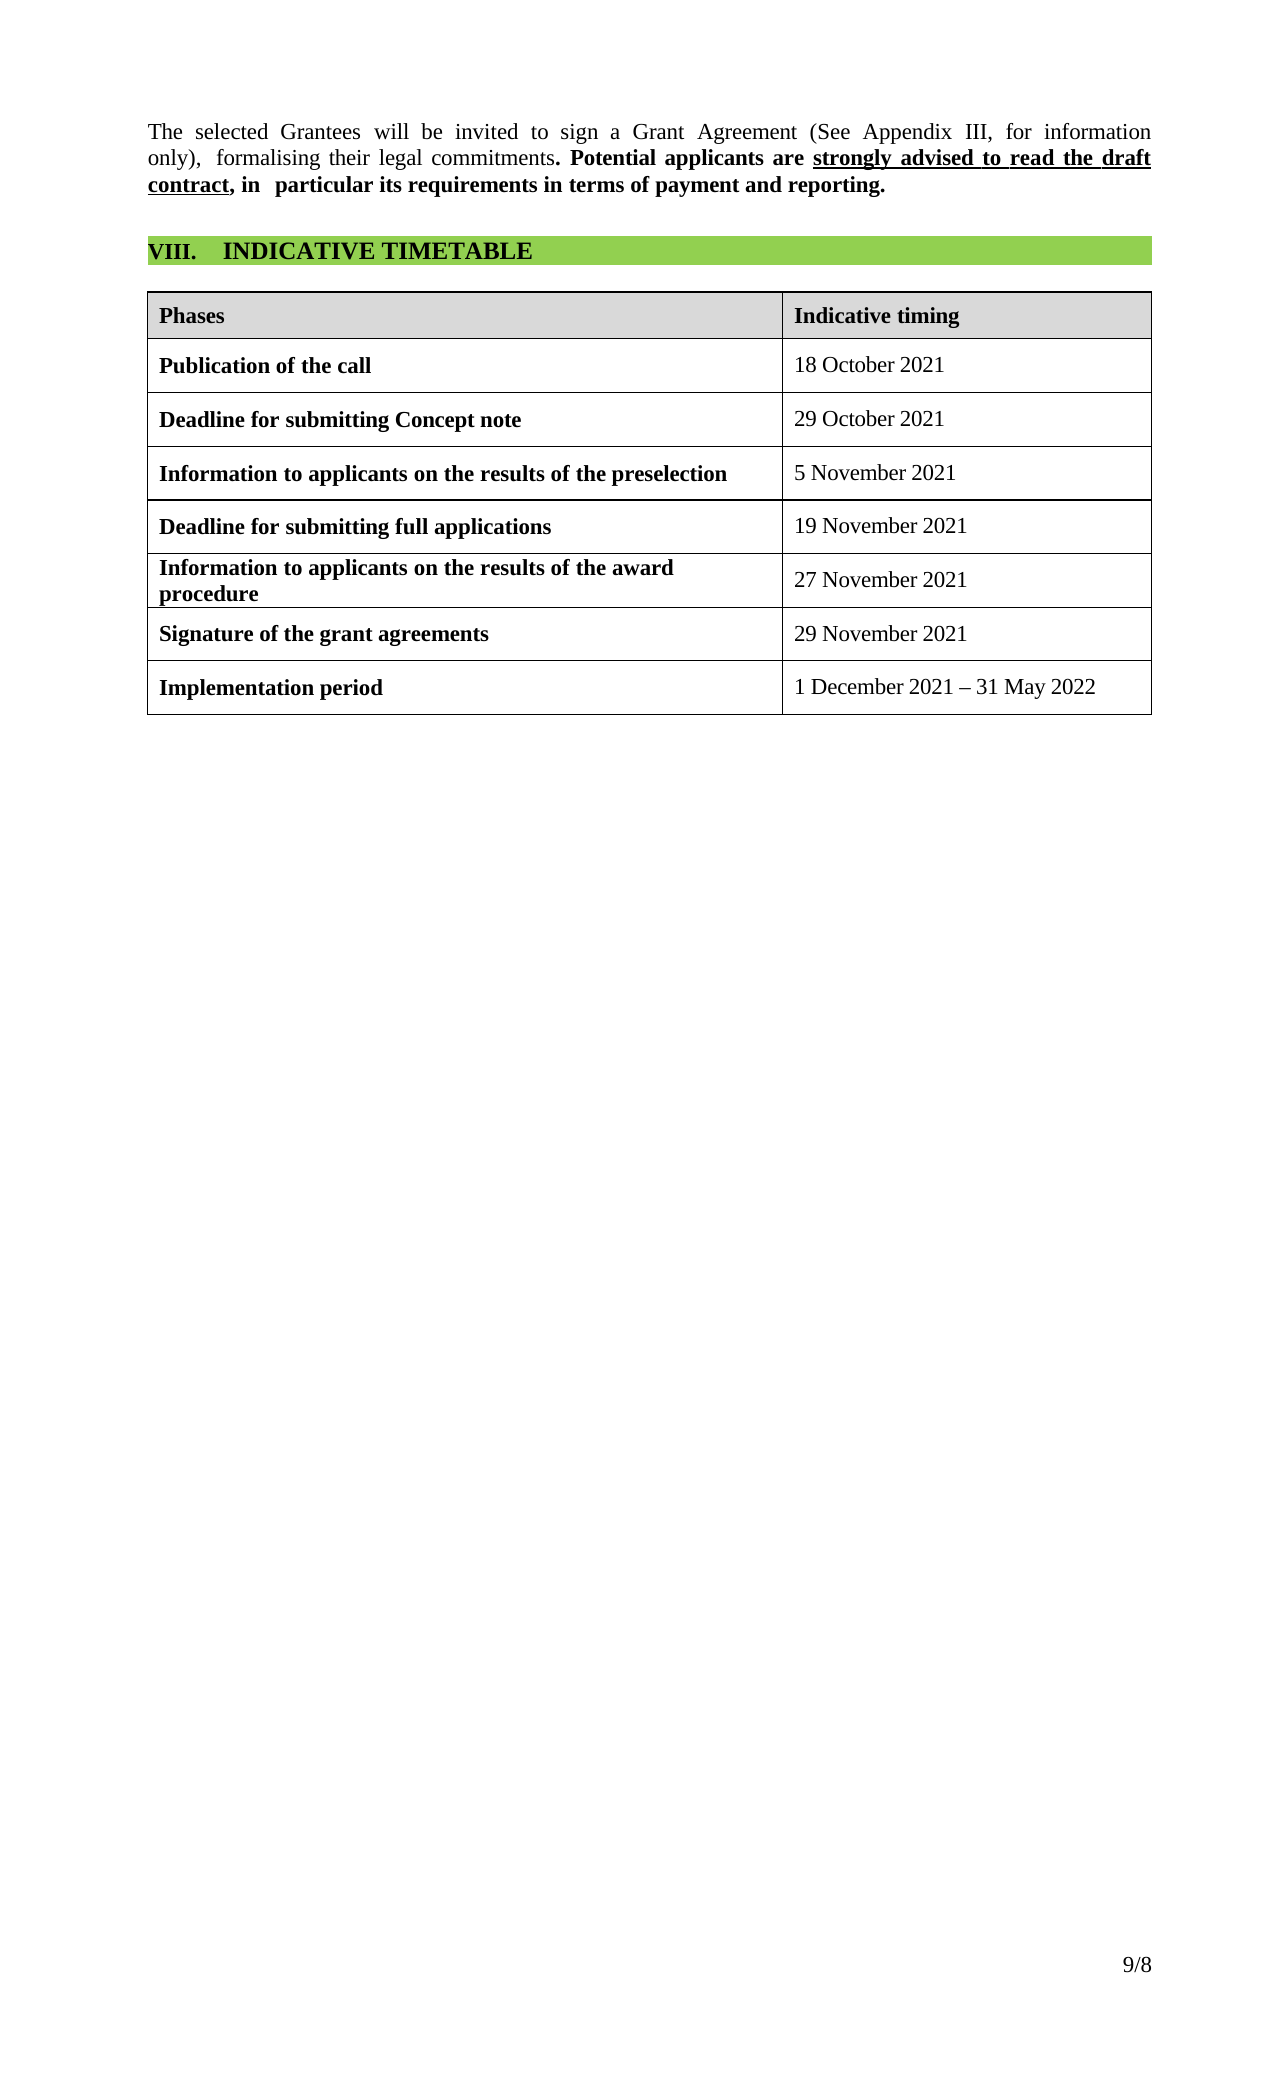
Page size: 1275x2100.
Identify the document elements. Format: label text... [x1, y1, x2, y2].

table_cell 19 November 2021 [783, 501, 1151, 553]
text The selected Grantees will be invited to sign a Grant Agreement (See Appendix III, for information only), formalising their legal commitments. Potential applicants are strongly advised to read the draft contract, in particular its requirements in terms of payment and reporting. [148, 118, 1151, 197]
table_cell Information to applicants on the results of the award procedure [148, 554, 782, 607]
table_cell Publication of the call [148, 339, 782, 392]
table_header Indicative timing [783, 293, 1151, 338]
table_cell 1 December 2021 – 31 May 2022 [783, 661, 1151, 714]
table_cell 29 October 2021 [783, 393, 1151, 446]
table_cell 18 October 2021 [783, 339, 1151, 392]
table_cell Information to applicants on the results of the preselection [148, 447, 782, 499]
table_cell 29 November 2021 [783, 608, 1151, 660]
table_cell 5 November 2021 [783, 447, 1151, 499]
table_cell 27 November 2021 [783, 554, 1151, 607]
table_cell Signature of the grant agreements [148, 608, 782, 660]
table_cell Implementation period [148, 661, 782, 714]
table_cell Deadline for submitting Concept note [148, 393, 782, 446]
table_header Phases [148, 293, 782, 338]
list INDICATIVE TIMETABLE [148, 236, 1152, 265]
table_cell Deadline for submitting full applications [148, 501, 782, 553]
